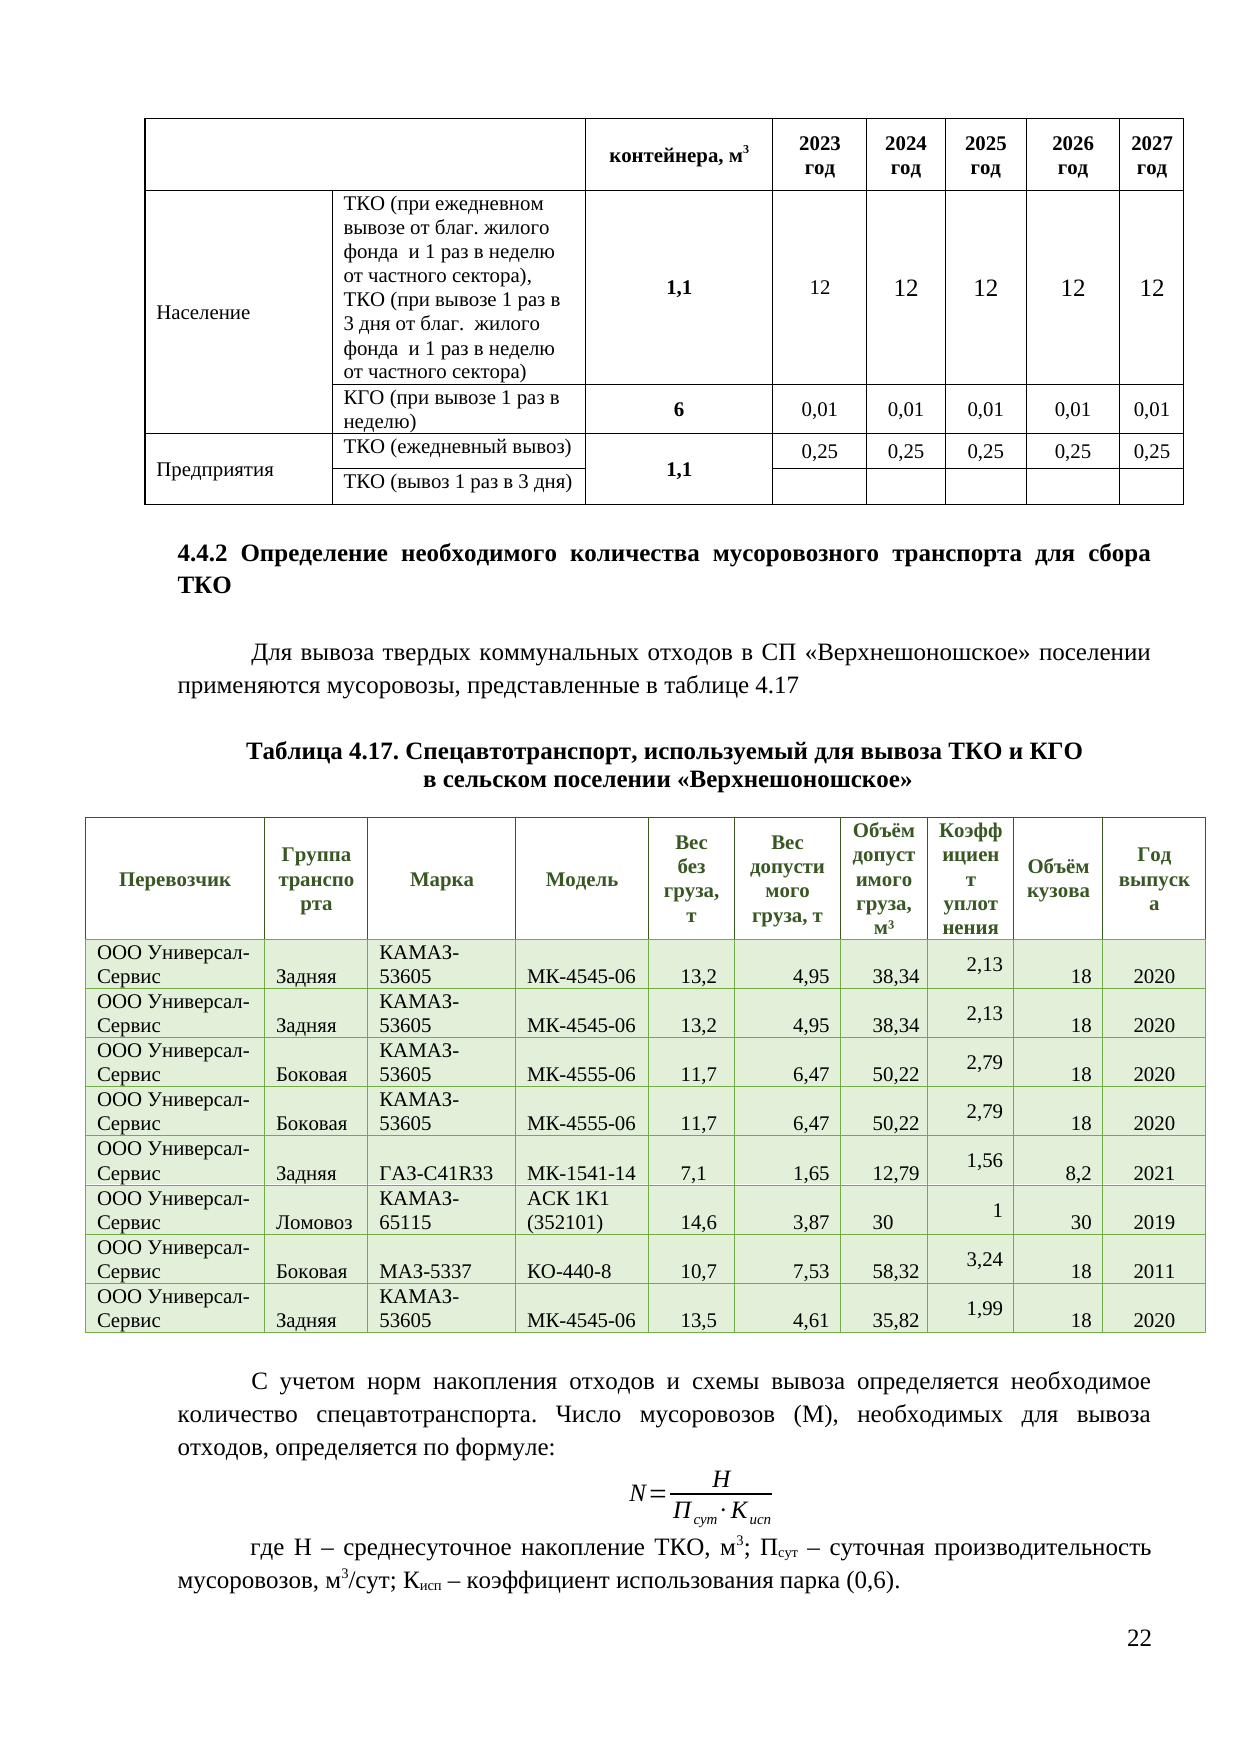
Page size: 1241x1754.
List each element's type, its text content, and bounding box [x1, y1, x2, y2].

table_cell 50,22 [841, 1038, 927, 1086]
table_header Объём допустимого груза, м³ [841, 818, 927, 939]
table_cell 2020 [1103, 989, 1205, 1037]
table_header Модель [516, 818, 648, 939]
table_cell [867, 469, 945, 503]
table_cell КГО (при вывозе 1 раз в неделю) [333, 385, 585, 433]
table_cell 12 [1027, 191, 1119, 383]
table_cell МК-4545-06 [516, 989, 648, 1037]
table_cell ГАЗ-C41R33 [368, 1136, 515, 1184]
table_cell Боковая [265, 1087, 367, 1135]
table_cell 10,7 [649, 1235, 734, 1283]
table_cell КАМАЗ-65115 [368, 1186, 515, 1234]
table_cell Задняя [265, 940, 367, 988]
table_cell 2,13 [928, 989, 1013, 1037]
table_cell [1120, 469, 1183, 503]
table_cell КАМАЗ-53605 [368, 940, 515, 988]
table_cell 7,1 [649, 1136, 734, 1184]
table_cell 12 [867, 191, 945, 383]
table_cell 1,65 [735, 1136, 840, 1184]
table_cell 35,82 [841, 1284, 927, 1332]
table_cell МК-1541-14 [516, 1136, 648, 1184]
table_cell 2023 год [773, 119, 866, 190]
table_cell 2027 год [1120, 119, 1183, 190]
table_header Вес без груза, т [649, 818, 734, 939]
table_cell 38,34 [841, 940, 927, 988]
table_cell 4,95 [735, 940, 840, 988]
table_cell 30 [841, 1186, 927, 1234]
table_cell Ломовоз [265, 1186, 367, 1234]
table_cell ТКО (ежедневный вывоз) [333, 434, 585, 468]
table_cell ТКО (при ежедневном вывозе от благ. жилого фонда и 1 раз в неделю от частного сектора), ТКО (при вывозе 1 раз в 3 дня от благ. жилого фонда и 1 раз в неделю от частного сектора) [333, 191, 585, 383]
table_cell 3,87 [735, 1186, 840, 1234]
table_cell 13,2 [649, 989, 734, 1037]
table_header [146, 119, 585, 190]
table_cell 14,6 [649, 1186, 734, 1234]
table_cell [1027, 469, 1119, 503]
table_cell 0,25 [773, 434, 866, 468]
table_cell 7,53 [735, 1235, 840, 1283]
table_cell 6 [586, 385, 772, 433]
table_cell ООО Универсал-Сервис [86, 1038, 264, 1086]
table_cell 38,34 [841, 989, 927, 1037]
table_cell 0,25 [1120, 434, 1183, 468]
table_cell КАМАЗ-53605 [368, 989, 515, 1037]
table_cell 12 [1120, 191, 1183, 383]
table_cell 3,24 [928, 1235, 1013, 1283]
table_cell 18 [1014, 940, 1102, 988]
table_cell 2,79 [928, 1087, 1013, 1135]
table_cell 2021 [1103, 1136, 1205, 1184]
table_cell ТКО (вывоз 1 раз в 3 дня) [333, 469, 585, 503]
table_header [586, 119, 772, 190]
table_cell 6,47 [735, 1087, 840, 1135]
table_cell 13,5 [649, 1284, 734, 1332]
text Для вывоза твердых коммунальных отходов в СП «Верхнешоношское» поселении применяются мусоровозы, представленные в таблице 4.17 [177, 637, 1152, 698]
table_cell 2,13 [928, 940, 1013, 988]
table_cell 0,01 [773, 385, 866, 433]
table_cell 12 [946, 191, 1026, 383]
table_cell ООО Универсал-Сервис [86, 1136, 264, 1184]
table_cell 18 [1014, 1284, 1102, 1332]
table_cell ООО Универсал-Сервис [86, 940, 264, 988]
table_cell 2019 [1103, 1186, 1205, 1234]
table_cell 0,01 [1120, 385, 1183, 433]
table_cell [773, 469, 866, 503]
table_header Год выпуска [1103, 818, 1205, 939]
table_cell 12 [773, 191, 866, 383]
table_cell 2020 [1103, 1284, 1205, 1332]
table_cell МК-4545-06 [516, 1284, 648, 1332]
table_cell Население [146, 191, 332, 433]
table_cell [946, 469, 1026, 503]
table_cell 0,01 [946, 385, 1026, 433]
table_cell 0,25 [1027, 434, 1119, 468]
table_header Перевозчик [86, 818, 264, 939]
table_cell КАМАЗ-53605 [368, 1087, 515, 1135]
table_cell 1,1 [586, 434, 772, 503]
table_cell ООО Универсал-Сервис [86, 989, 264, 1037]
table_cell 11,7 [649, 1038, 734, 1086]
table_cell 1 [928, 1186, 1013, 1234]
table_cell Боковая [265, 1038, 367, 1086]
table_cell 2020 [1103, 1087, 1205, 1135]
table_cell 1,99 [928, 1284, 1013, 1332]
text где Н – среднесуточное накопление ТКО, м3; Псут – суточная производительность мусоровозов, м3/сут; Кисп – коэффициент использования парка (0,6). [177, 1532, 1152, 1594]
table_cell МК-4555-06 [516, 1087, 648, 1135]
table_cell 8,2 [1014, 1136, 1102, 1184]
table_header Объём кузова [1014, 818, 1102, 939]
table_cell 2020 [1103, 1038, 1205, 1086]
table_header Коэффициент уплотнения [928, 818, 1013, 939]
table_cell 4,95 [735, 989, 840, 1037]
table_cell 0,01 [1027, 385, 1119, 433]
table_cell 6,47 [735, 1038, 840, 1086]
table_cell 18 [1014, 989, 1102, 1037]
table_cell 2011 [1103, 1235, 1205, 1283]
text 4.4.2 Определение необходимого количества мусоровозного транспорта для сбора ТКО [177, 538, 1152, 599]
table_cell 12,79 [841, 1136, 927, 1184]
table_header Вес допустимого груза, т [735, 818, 840, 939]
table_cell Задняя [265, 989, 367, 1037]
table_cell МК-4545-06 [516, 940, 648, 988]
table_cell 30 [1014, 1186, 1102, 1234]
table_cell 1,1 [586, 191, 772, 383]
table_cell 2,79 [928, 1038, 1013, 1086]
table_cell 58,32 [841, 1235, 927, 1283]
table_cell 2026 год [1027, 119, 1119, 190]
table_cell АСК 1К1 (352101) [516, 1186, 648, 1234]
table_cell 2024 год [867, 119, 945, 190]
table_cell 0,25 [867, 434, 945, 468]
table_cell Предприятия [146, 434, 332, 503]
table_cell МК-4555-06 [516, 1038, 648, 1086]
table_cell 11,7 [649, 1087, 734, 1135]
table_cell КАМАЗ-53605 [368, 1284, 515, 1332]
table_cell 18 [1014, 1087, 1102, 1135]
table_cell 0,25 [946, 434, 1026, 468]
table_cell 50,22 [841, 1087, 927, 1135]
table_cell КО-440-8 [516, 1235, 648, 1283]
text Таблица 4.17. Спецавтотранспорт, используемый для вывоза ТКО и КГО [177, 736, 1152, 764]
table_cell 13,2 [649, 940, 734, 988]
table_cell КАМАЗ-53605 [368, 1038, 515, 1086]
table_cell МАЗ-5337 [368, 1235, 515, 1283]
table_cell ООО Универсал-Сервис [86, 1284, 264, 1332]
table_cell Задняя [265, 1284, 367, 1332]
table_cell 2025 год [946, 119, 1026, 190]
table_cell ООО Универсал-Сервис [86, 1235, 264, 1283]
table_cell ООО Универсал-Сервис [86, 1186, 264, 1234]
table_cell ООО Универсал-Сервис [86, 1087, 264, 1135]
table_cell Задняя [265, 1136, 367, 1184]
table_cell Боковая [265, 1235, 367, 1283]
table_cell 4,61 [735, 1284, 840, 1332]
text С учетом норм накопления отходов и схемы вывоза определяется необходимое количество спецавтотранспорта. Число мусоровозов (М), необходимых для вывоза отходов, определяется по формуле: [177, 1366, 1152, 1461]
table_cell 1,56 [928, 1136, 1013, 1184]
text в сельском поселении «Верхнешоношское» [177, 764, 1152, 793]
table_header Группа транспорта [265, 818, 367, 939]
table_cell 0,01 [867, 385, 945, 433]
table_cell 18 [1014, 1235, 1102, 1283]
table_cell 2020 [1103, 940, 1205, 988]
table_cell 18 [1014, 1038, 1102, 1086]
table_header Марка [368, 818, 515, 939]
